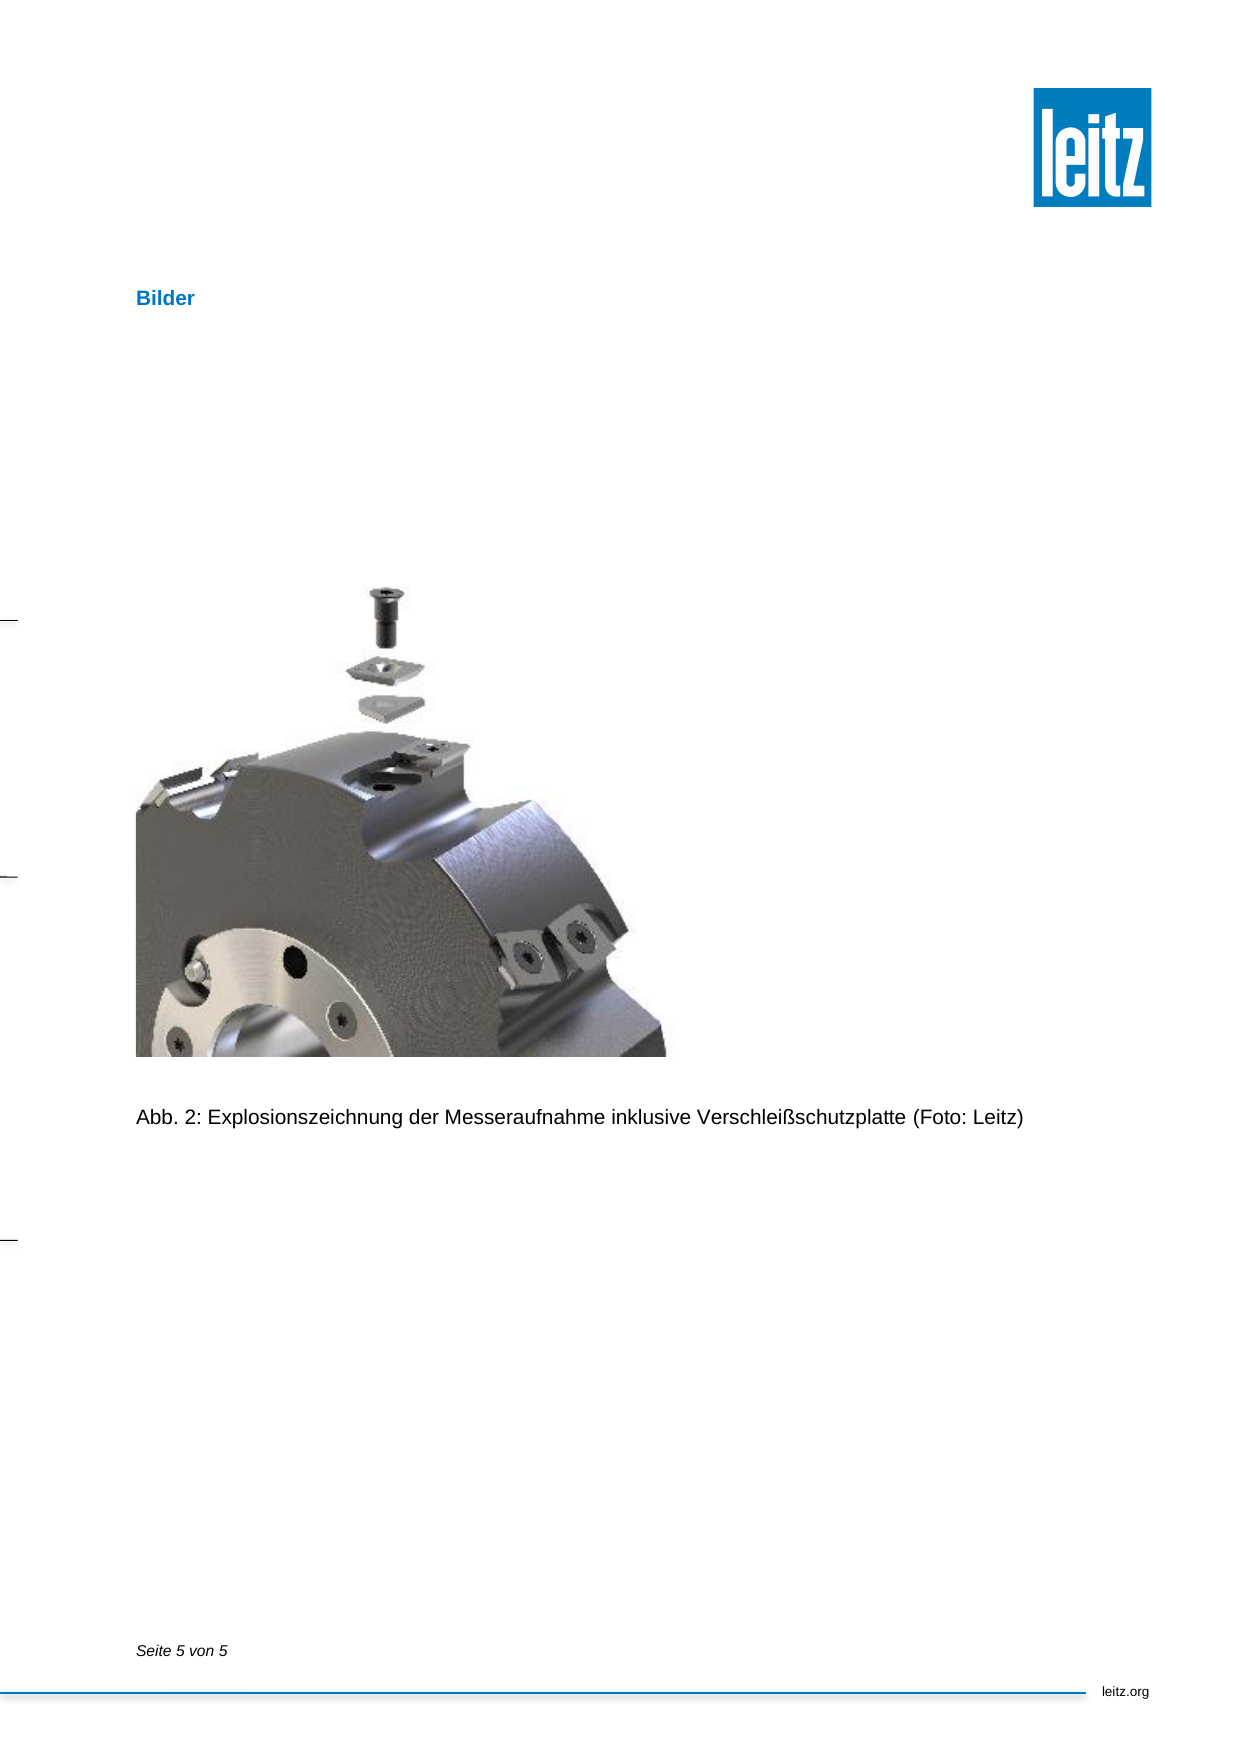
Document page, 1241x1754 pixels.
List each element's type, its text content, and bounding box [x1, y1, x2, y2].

text Abb. 2: Explosionszeichnung der Messeraufnahme inklusive Verschleißschutzplatte (Foto: Leitz) [136, 1104, 1152, 1128]
picture [1088, 115, 1099, 123]
picture [1043, 109, 1052, 196]
picture [1056, 128, 1085, 196]
picture [1123, 128, 1144, 196]
picture [1088, 128, 1099, 196]
picture [1103, 114, 1120, 196]
picture [135, 486, 707, 1057]
